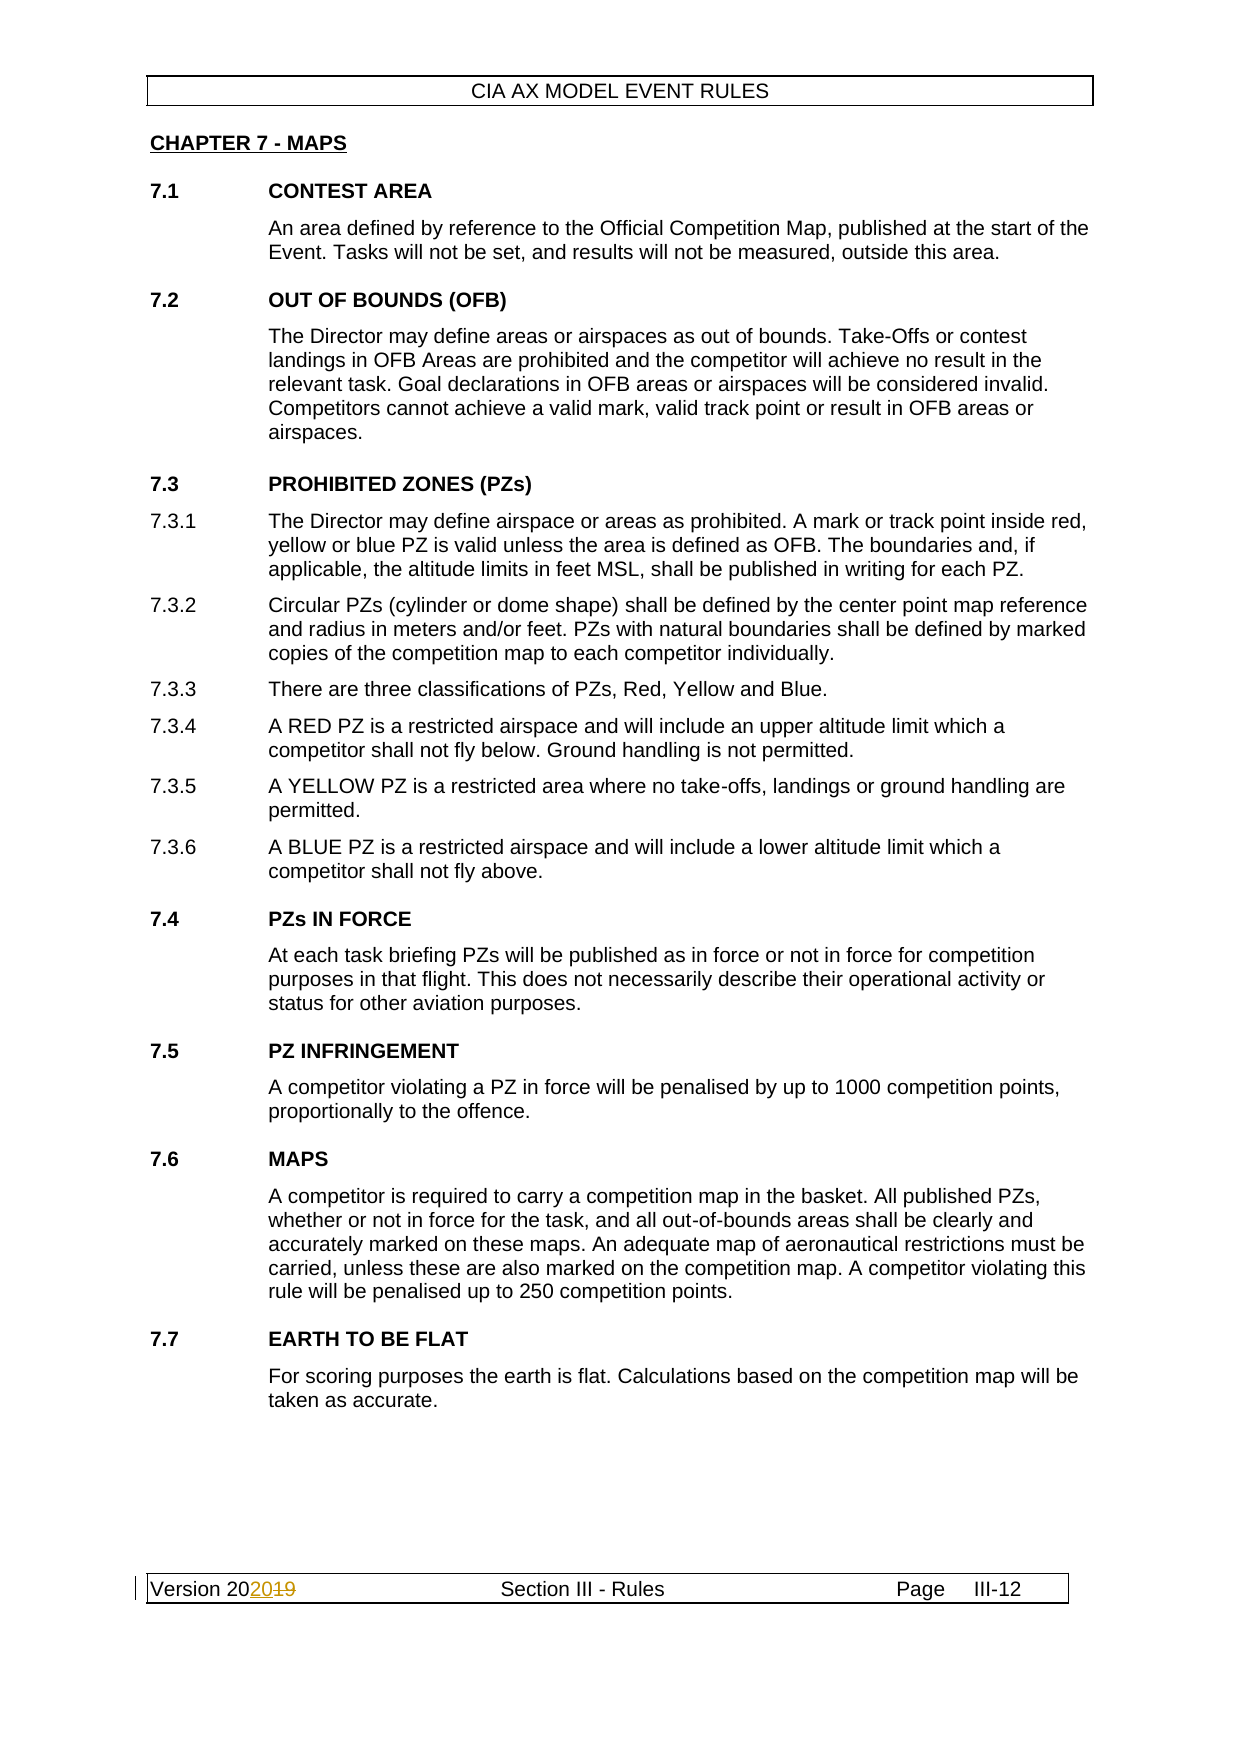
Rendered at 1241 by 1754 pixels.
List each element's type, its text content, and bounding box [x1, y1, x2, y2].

text 7.3.5 A YELLOW PZ is a restricted area where no take-offs, landings or ground handling are permitted. [150, 774, 1090, 822]
text 7.3.4 A RED PZ is a restricted airspace and will include an upper altitude limit which a competitor shall not fly below. Ground handling is not permitted. [150, 714, 1090, 762]
text For scoring purposes the earth is flat. Calculations based on the competition map will be taken as accurate. [150, 1364, 1090, 1412]
subtitle 7.7 EARTH TO BE FLAT [150, 1327, 1090, 1351]
text 7.3.3 There are three classifications of PZs, Red, Yellow and Blue. [150, 677, 1090, 701]
text A competitor violating a PZ in force will be penalised by up to 1000 competition points, proportionally to the offence. [150, 1075, 1090, 1123]
subtitle 7.4 PZs IN FORCE [150, 906, 1090, 930]
text A competitor is required to carry a competition map in the basket. All published PZs, whether or not in force for the task, and all out-of-bounds areas shall be clearly and accurately marked on these maps. An adequate map of aeronautical restrictions must be carried, unless these are also marked on the competition map. A competitor violating this rule will be penalised up to 250 competition points. [150, 1183, 1090, 1303]
subtitle 7.2 OUT OF BOUNDS (OFB) [150, 287, 1090, 311]
text At each task briefing PZs will be published as in force or not in force for competition purposes in that flight. This does not necessarily describe their operational activity or status for other aviation purposes. [150, 943, 1090, 1015]
text An area defined by reference to the Official Competition Map, published at the start of the Event. Tasks will not be set, and results will not be measured, outside this area. [150, 216, 1090, 263]
text The Director may define areas or airspaces as out of bounds. Take-Offs or contest landings in OFB Areas are prohibited and the competitor will achieve no result in the relevant task. Goal declarations in OFB areas or airspaces will be considered invalid. Competitors cannot achieve a valid mark, valid track point or result in OFB areas or airspaces. [268, 324, 1090, 444]
subtitle 7.1 CONTEST AREA [150, 179, 1090, 203]
subtitle CHAPTER 7 - MAPS [150, 131, 1090, 155]
subtitle 7.6 MAPS [150, 1147, 1090, 1171]
subtitle 7.3 PROHIBITED ZONES (PZs) [150, 472, 1090, 496]
text 7.3.6 A BLUE PZ is a restricted airspace and will include a lower altitude limit which a competitor shall not fly above. [150, 834, 1090, 882]
subtitle 7.5 PZ INFRINGEMENT [150, 1039, 1090, 1063]
text 7.3.2 Circular PZs (cylinder or dome shape) shall be defined by the center point map reference and radius in meters and/or feet. PZs with natural boundaries shall be defined by marked copies of the competition map to each competitor individually. [150, 593, 1090, 665]
text 7.3.1 The Director may define airspace or areas as prohibited. A mark or track point inside red, yellow or blue PZ is valid unless the area is defined as OFB. The boundaries and, if applicable, the altitude limits in feet MSL, shall be published in writing for each PZ. [150, 508, 1090, 580]
